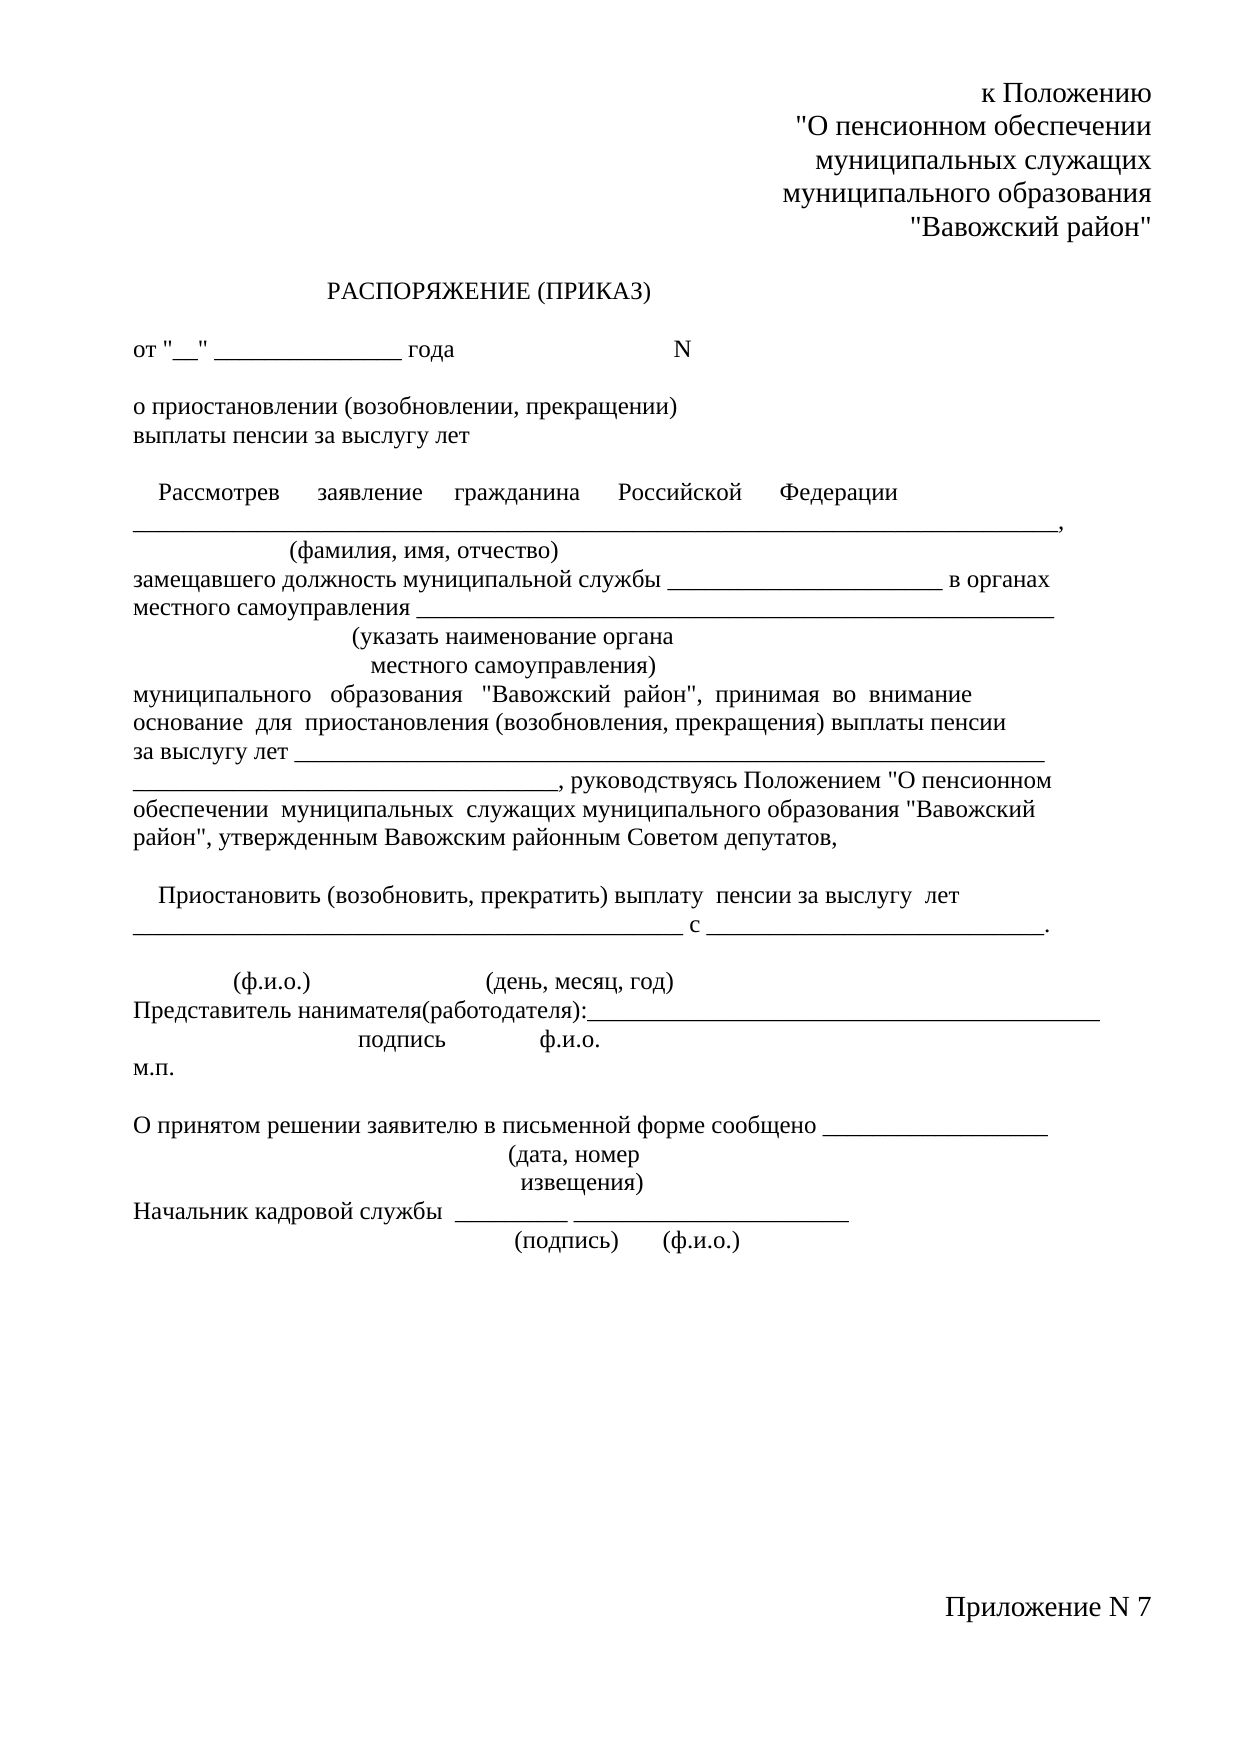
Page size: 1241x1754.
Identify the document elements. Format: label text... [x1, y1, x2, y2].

text муниципального образования [133, 176, 1152, 209]
text обеспечении муниципальных служащих муниципального образования "Вавожский [133, 794, 1152, 822]
text О принятом решении заявителю в письменной форме сообщено __________________ [133, 1110, 1152, 1139]
text (фамилия, имя, отчество) [133, 535, 1152, 564]
text Приостановить (возобновить, прекратить) выплату пенсии за выслугу лет [133, 880, 1152, 909]
text "Вавожский район" [133, 209, 1152, 243]
text за выслугу лет ____________________________________________________________ [133, 736, 1152, 765]
text извещения) [133, 1167, 1152, 1196]
text Представитель нанимателя(работодателя):_________________________________________ [133, 995, 1152, 1024]
text __________________________________________________________________________, [133, 506, 1152, 535]
text местного самоуправления) [133, 650, 1152, 679]
text РАСПОРЯЖЕНИЕ (ПРИКАЗ) [133, 276, 1152, 305]
text м.п. [133, 1052, 1152, 1081]
text подпись ф.и.о. [133, 1024, 1152, 1052]
text Приложение N 7 [133, 1589, 1152, 1623]
text __________________________________, руководствуясь Положением "О пенсионном [133, 765, 1152, 794]
text (подпись) (ф.и.о.) [133, 1225, 1152, 1254]
text Рассмотрев заявление гражданина Российской Федерации [133, 477, 1152, 506]
text ____________________________________________ с ___________________________. [133, 909, 1152, 937]
text муниципальных служащих [133, 142, 1152, 176]
text замещавшего должность муниципальной службы ______________________ в органах [133, 564, 1152, 592]
text от "__" _______________ года N [133, 334, 1152, 362]
text о приостановлении (возобновлении, прекращении) [133, 391, 1152, 420]
text (дата, номер [133, 1139, 1152, 1167]
text Начальник кадровой службы _________ ______________________ [133, 1196, 1152, 1225]
text местного самоуправления ___________________________________________________ [133, 592, 1152, 621]
text выплаты пенсии за выслугу лет [133, 420, 1152, 449]
text "О пенсионном обеспечении [133, 108, 1152, 142]
text (указать наименование органа [133, 621, 1152, 650]
text (ф.и.о.) (день, месяц, год) [133, 966, 1152, 995]
text район", утвержденным Вавожским районным Советом депутатов, [133, 822, 1152, 851]
text муниципального образования "Вавожский район", принимая во внимание [133, 679, 1152, 707]
text к Положению [133, 75, 1152, 108]
text основание для приостановления (возобновления, прекращения) выплаты пенсии [133, 707, 1152, 736]
